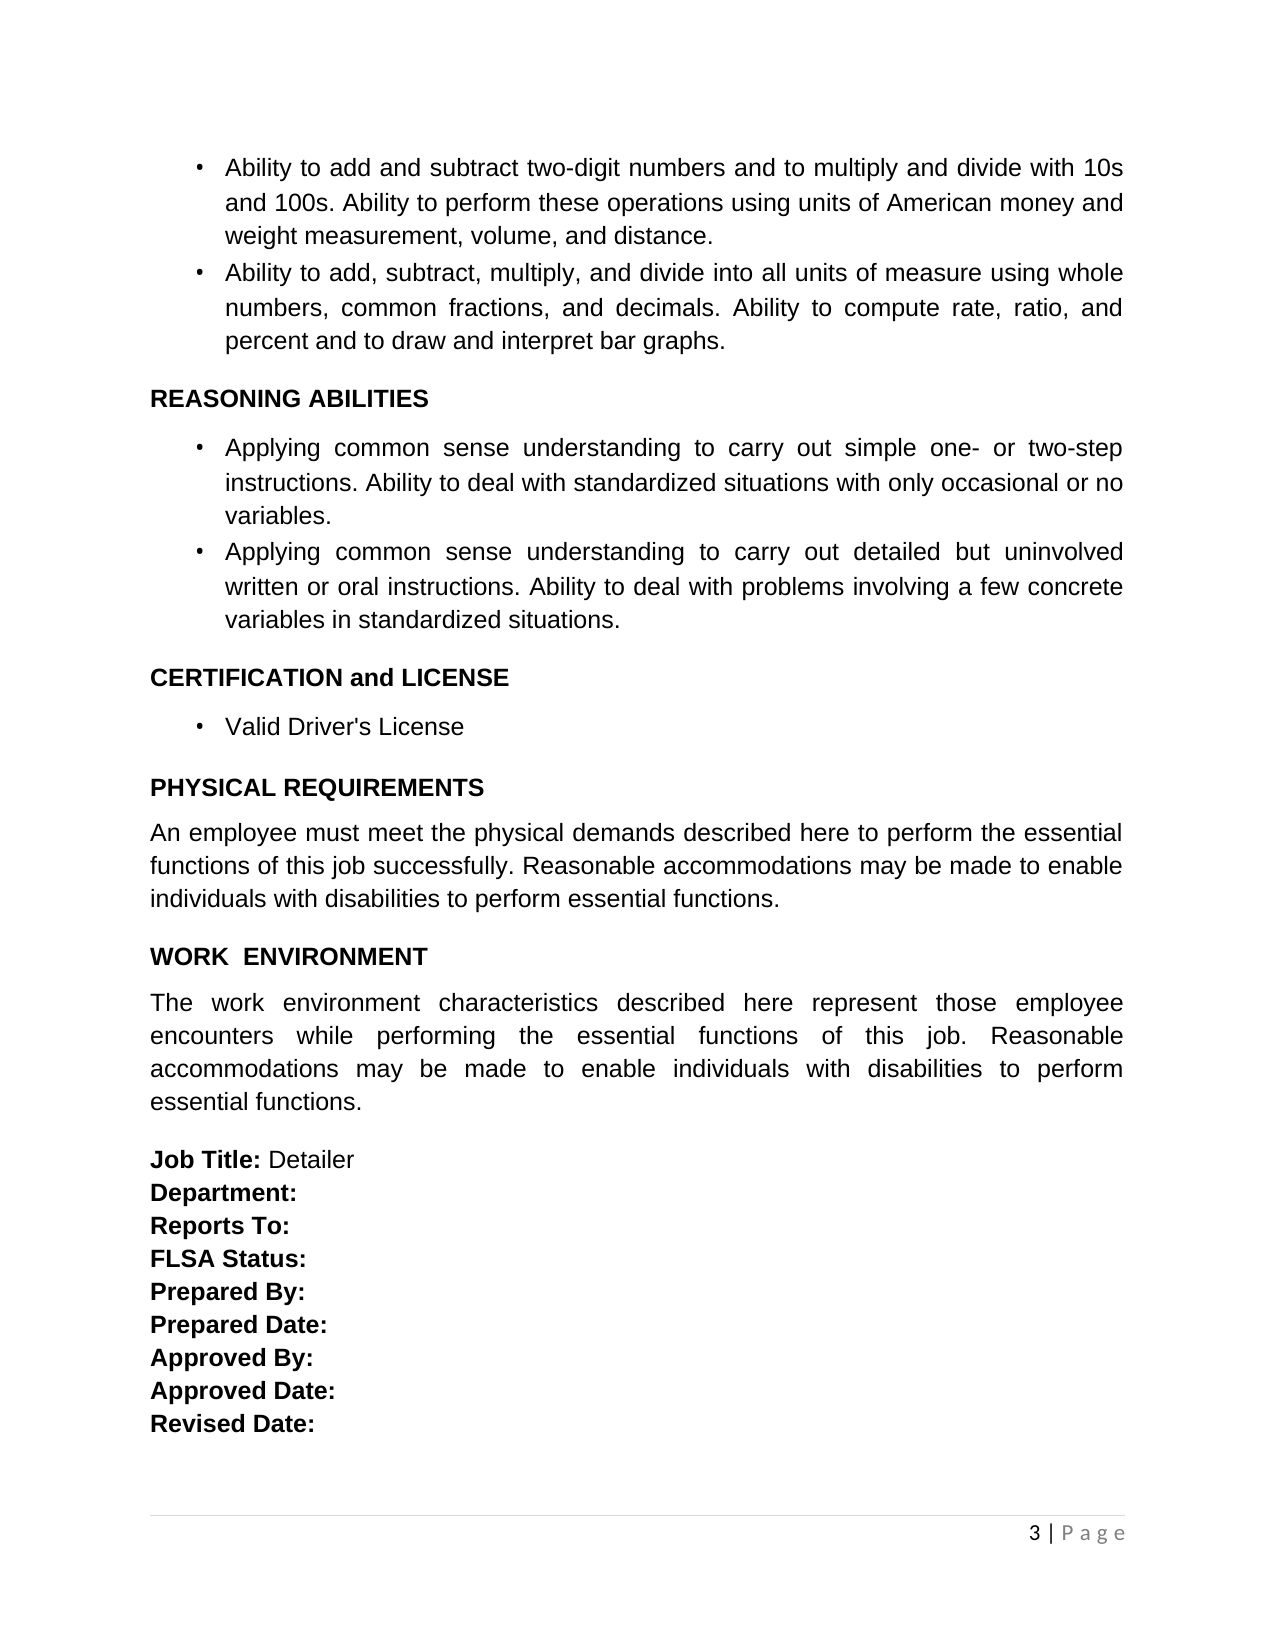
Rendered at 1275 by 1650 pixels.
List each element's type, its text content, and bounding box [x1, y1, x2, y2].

text REASONING ABILITIES [150, 384, 1125, 412]
text Prepared By: [150, 1277, 1125, 1306]
text Approved By: [150, 1343, 1125, 1372]
list Valid Driver's License [195, 708, 1125, 743]
text WORK ENVIRONMENT [150, 942, 1125, 971]
text Prepared Date: [150, 1310, 1125, 1339]
list Applying common sense understanding to carry out detailed but uninvolved written or oral instructions. Ability to deal with problems involving a few concrete variables in standardized situations. [195, 534, 1125, 634]
text Approved Date: [150, 1376, 1125, 1405]
list Ability to add, subtract, multiply, and divide into all units of measure using whole numbers, common fractions, and decimals. Ability to compute rate, ratio, and percent and to draw and interpret bar graphs. [195, 254, 1125, 354]
text Department: [150, 1178, 1125, 1207]
text Job Title: Detailer [150, 1145, 1125, 1174]
text Reports To: [150, 1211, 1125, 1240]
list Applying common sense understanding to carry out simple one- or two-step instructions. Ability to deal with standardized situations with only occasional or no variables. [195, 429, 1125, 529]
list Ability to add and subtract two-digit numbers and to multiply and divide with 10s and 100s. Ability to perform these operations using units of American money and weight measurement, volume, and distance. [195, 150, 1125, 250]
text The work environment characteristics described here represent those employee encounters while performing the essential functions of this job. Reasonable accommodations may be made to enable individuals with disabilities to perform essential functions. [150, 988, 1125, 1116]
text PHYSICAL REQUIREMENTS [150, 773, 1125, 801]
text Revised Date: [150, 1409, 1125, 1438]
text FLSA Status: [150, 1244, 1125, 1273]
text CERTIFICATION and LICENSE [150, 663, 1125, 692]
text An employee must meet the physical demands described here to perform the essential functions of this job successfully. Reasonable accommodations may be made to enable individuals with disabilities to perform essential functions. [150, 818, 1125, 913]
